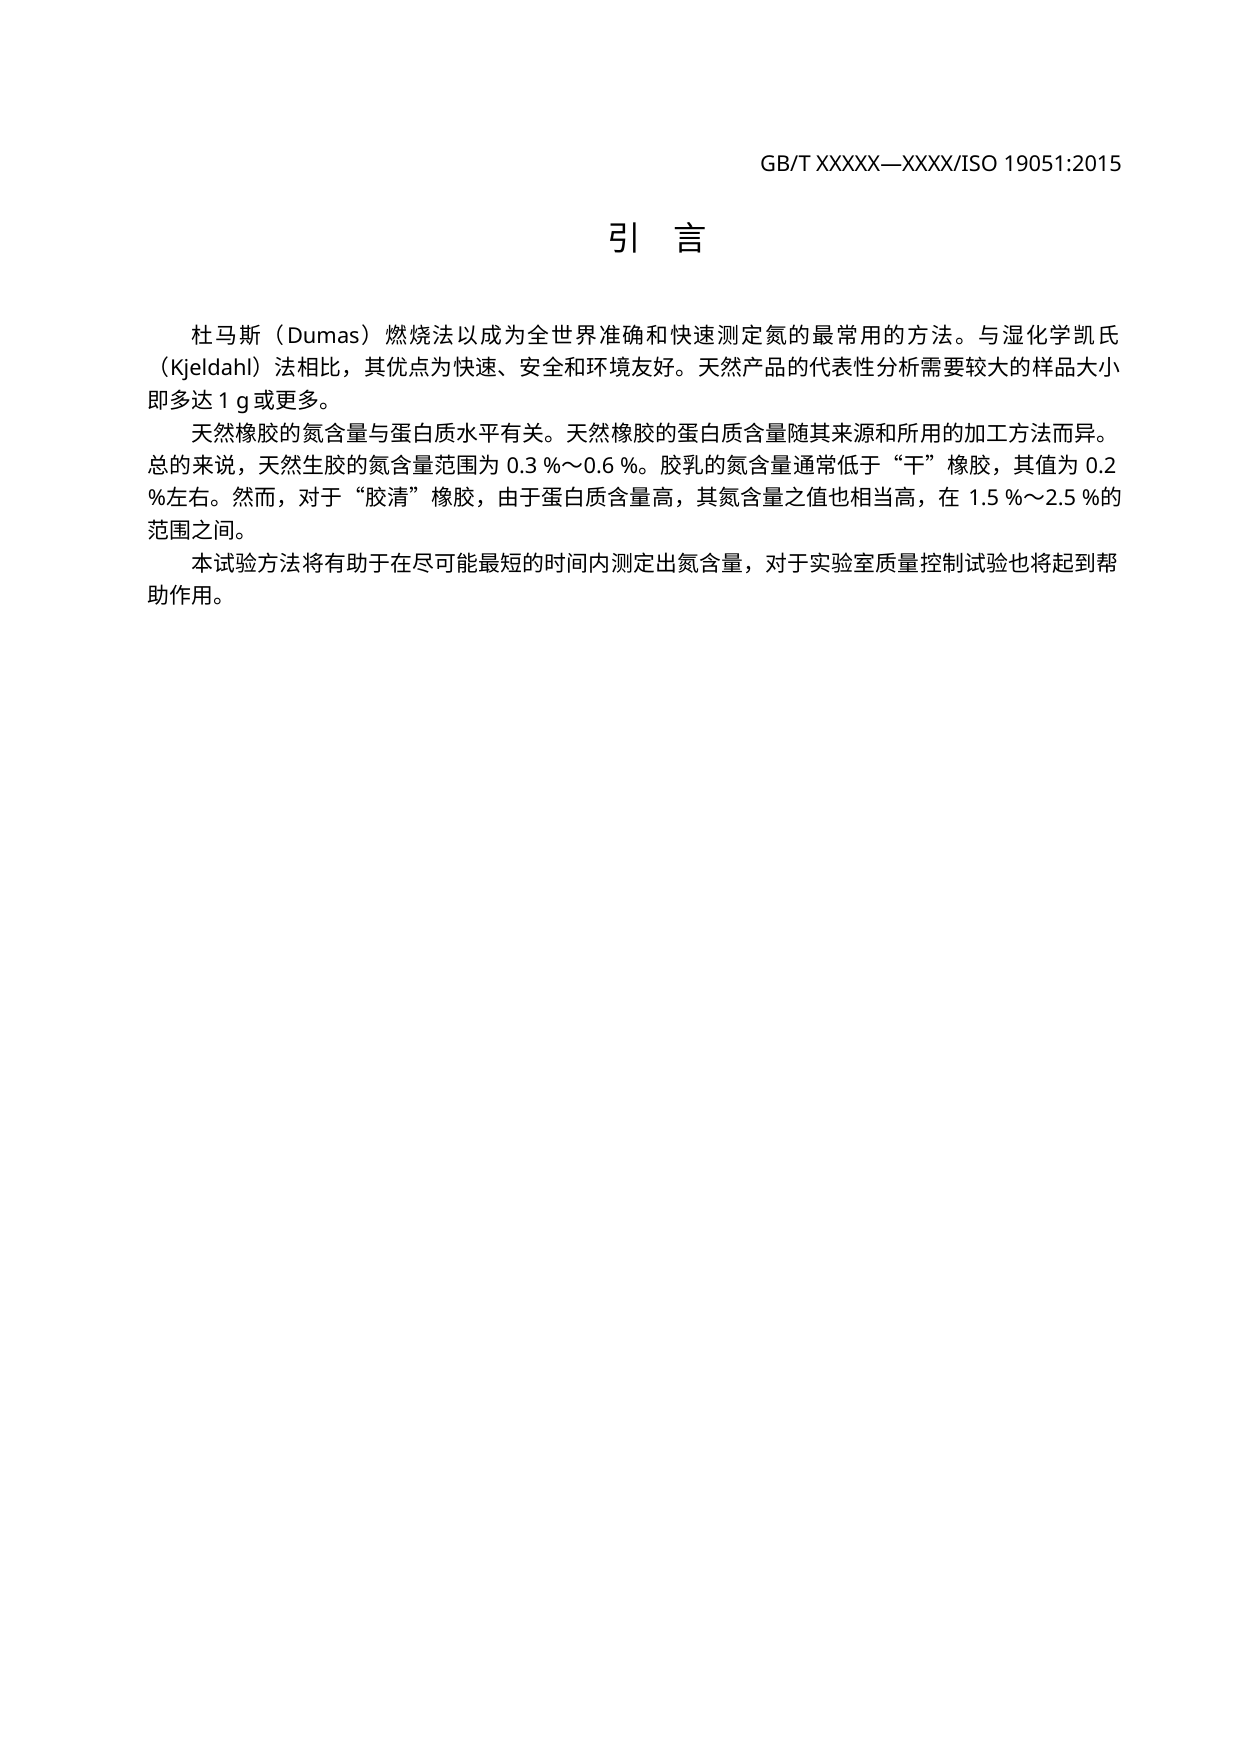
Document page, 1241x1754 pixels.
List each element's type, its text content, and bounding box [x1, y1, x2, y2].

text 杜马斯（Dumas）燃烧法以成为全世界准确和快速测定氮的最常用的方法。与湿化学凯氏（Kjeldahl）法相比，其优点为快速、安全和环境友好。天然产品的代表性分析需要较大的样品大小即多达1 g或更多。 [148, 318, 1122, 415]
text 天然橡胶的氮含量与蛋白质水平有关。天然橡胶的蛋白质含量随其来源和所用的加工方法而异。总的来说，天然生胶的氮含量范围为0.3 %～0.6 %。胶乳的氮含量通常低于“干”橡胶，其值为0.2 %左右。然而，对于“胶清”橡胶，由于蛋白质含量高，其氮含量之值也相当高，在1.5 %～2.5 %的范围之间。 [148, 415, 1122, 545]
text 引言 [148, 204, 1122, 269]
text 本试验方法将有助于在尽可能最短的时间内测定出氮含量，对于实验室质量控制试验也将起到帮助作用。 [148, 545, 1122, 610]
